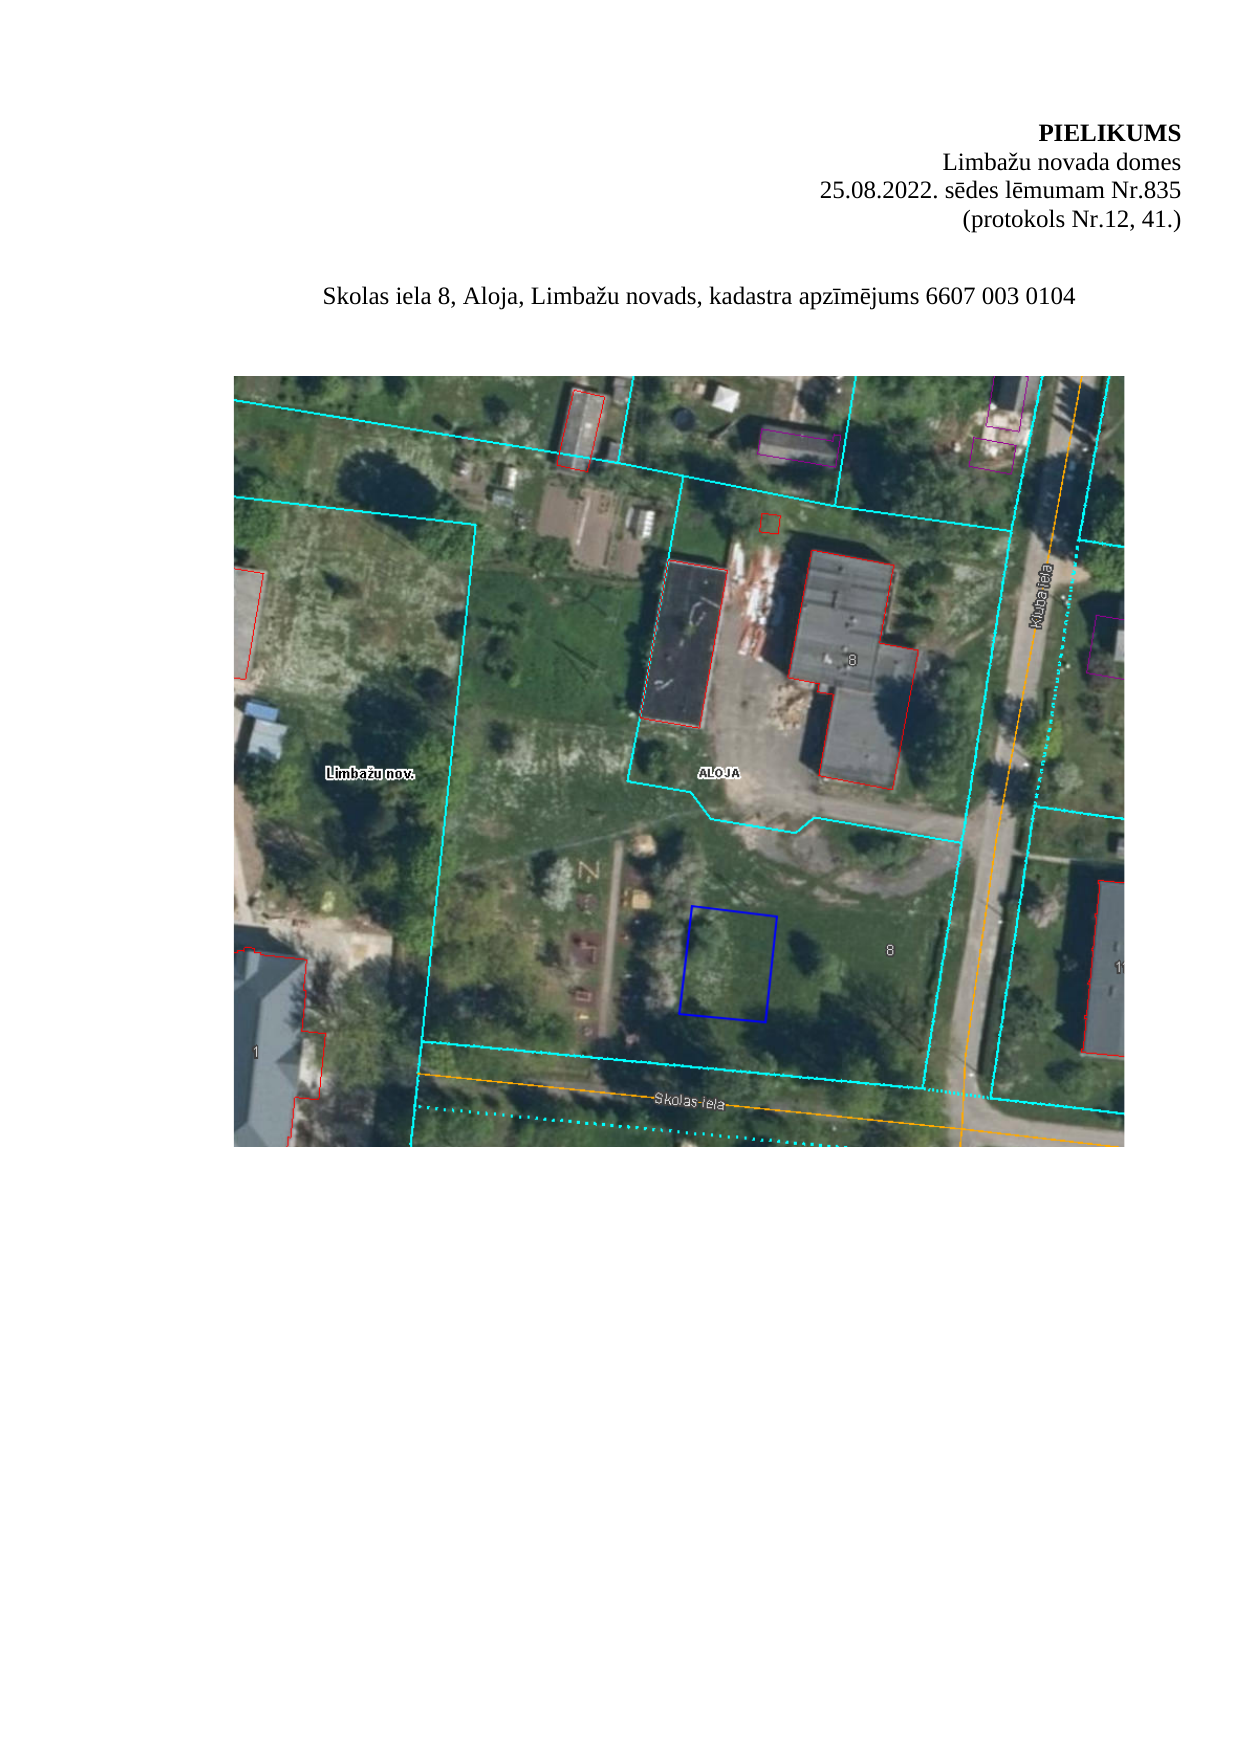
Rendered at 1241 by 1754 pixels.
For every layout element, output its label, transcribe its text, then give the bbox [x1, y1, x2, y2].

picture [233, 376, 1125, 1147]
text PIELIKUMS [177, 118, 1181, 147]
text (protokols Nr.12, 41.) [177, 204, 1181, 233]
text 25.08.2022. sēdes lēmumam Nr.835 [177, 176, 1181, 204]
text Skolas iela 8, Aloja, Limbažu novads, kadastra apzīmējums 6607 003 0104 [177, 281, 1221, 309]
text Limbažu novada domes [177, 147, 1181, 176]
